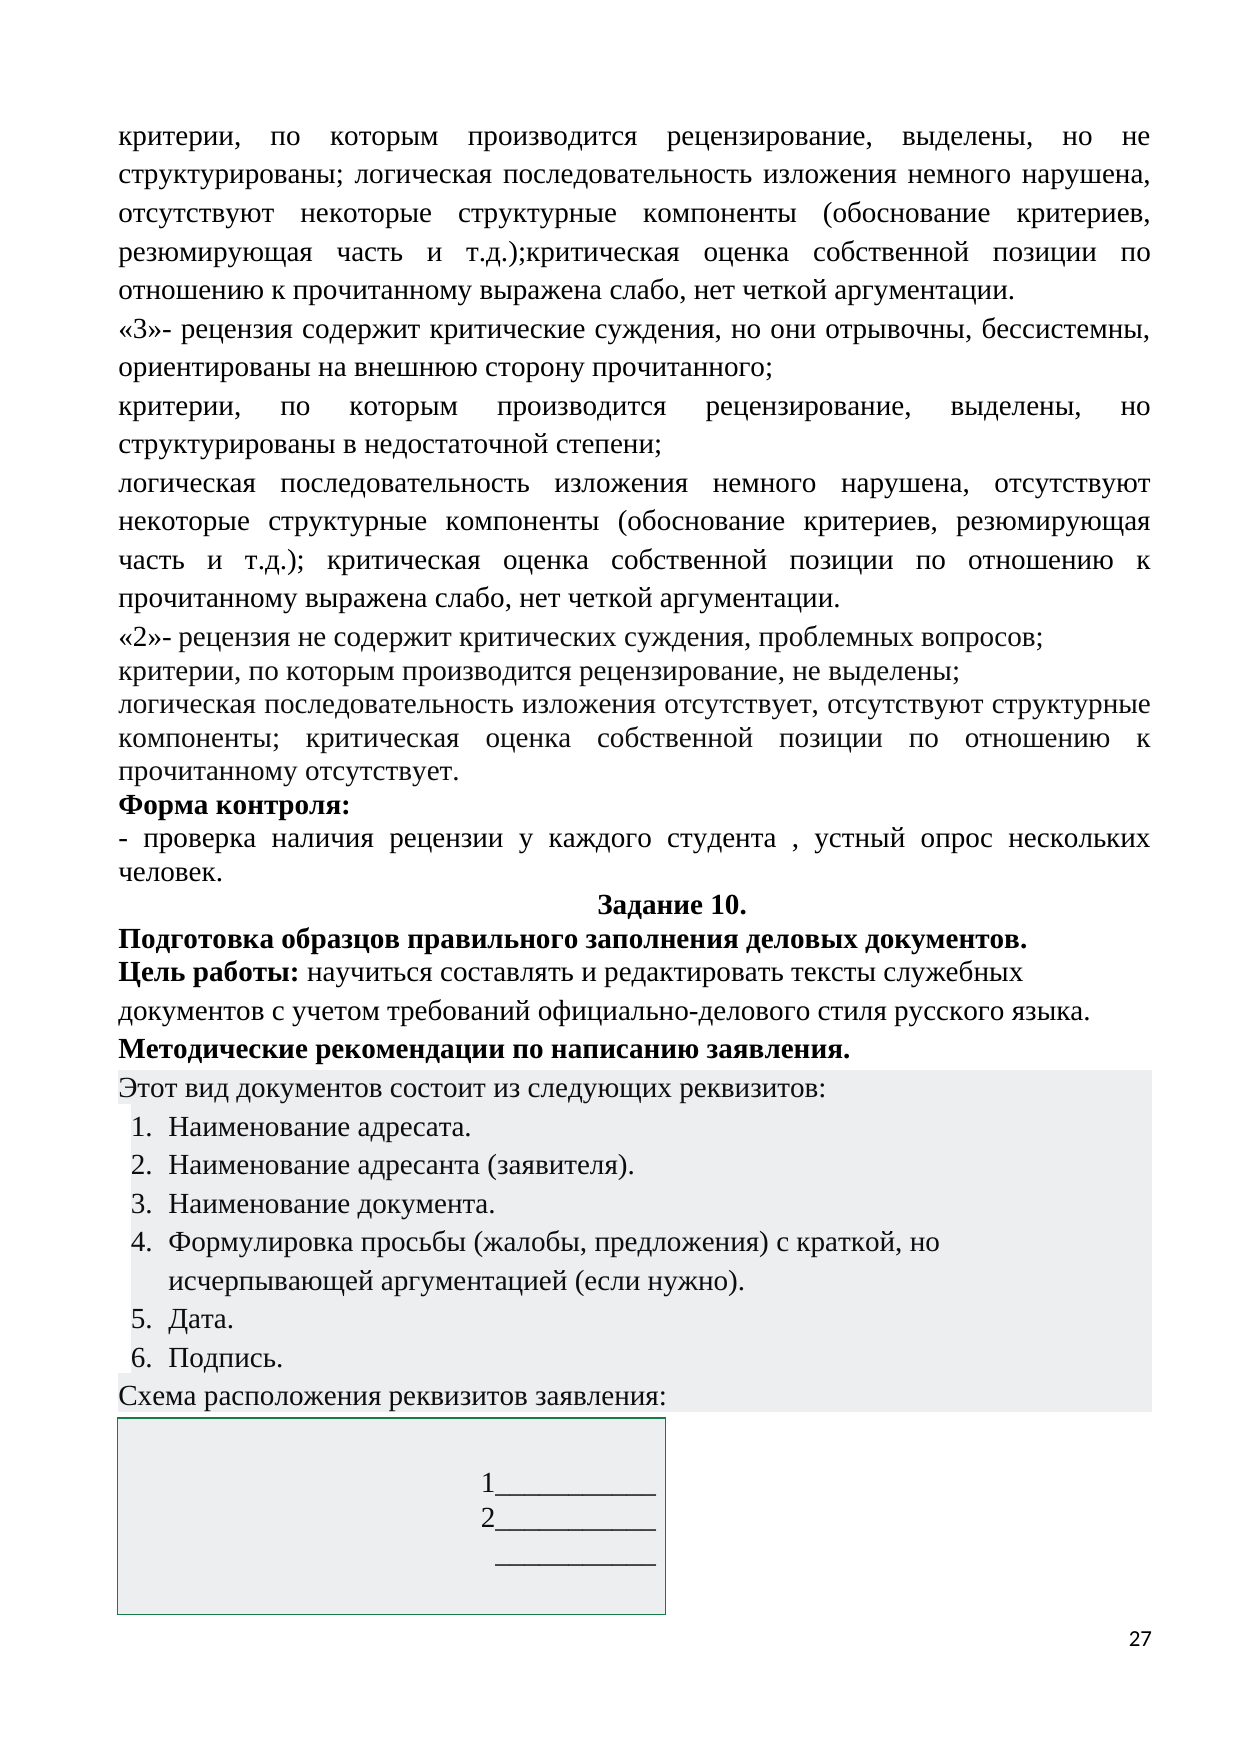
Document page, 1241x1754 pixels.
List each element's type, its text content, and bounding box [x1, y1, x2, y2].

text критерии, по которым производится рецензирование, выделены, но структурированы в недостаточной степени; [118, 388, 1152, 460]
text Подготовка образцов правильного заполнения деловых документов. [118, 921, 1152, 954]
text «2»- рецензия не содержит критических суждения, проблемных вопросов; [118, 619, 1152, 653]
text логическая последовательность изложения немного нарушена, отсутствуют некоторые структурные компоненты (обоснование критериев, резюмирующая часть и т.д.); критическая оценка собственной позиции по отношению к прочитанному выражена слабо, нет четкой аргументации. [118, 465, 1152, 614]
list Наименование адресата. [131, 1109, 1152, 1142]
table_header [118, 1419, 665, 1614]
text Методические рекомендации по написанию заявления. [118, 1032, 1152, 1065]
list Подпись. [131, 1340, 1152, 1373]
text Задание 10. [118, 887, 1152, 921]
text критерии, по которым производится рецензирование, выделены, но не структурированы; логическая последовательность изложения немного нарушена, отсутствуют некоторые структурные компоненты (обоснование критериев, резюмирующая часть и т.д.);критическая оценка собственной позиции по отношению к прочитанному выражена слабо, нет четкой аргументации. [118, 118, 1152, 306]
text - проверка наличия рецензии у каждого студента , устный опрос нескольких человек. [118, 820, 1152, 887]
text критерии, по которым производится рецензирование, не выделены; [118, 653, 1152, 686]
list Формулировка просьбы (жалобы, предложения) с краткой, но исчерпывающей аргументацией (если нужно). [131, 1224, 1152, 1296]
text Цель работы: научиться составлять и редактировать тексты служебных документов с учетом требований официально-делового стиля русского языка. [118, 954, 1152, 1027]
list Наименование документа. [131, 1186, 1152, 1219]
text Этот вид документов состоит из следующих реквизитов: [118, 1070, 1152, 1104]
text Схема расположения реквизитов заявления: [118, 1378, 1152, 1412]
list Дата. [131, 1301, 1152, 1335]
list Наименование адресанта (заявителя). [131, 1147, 1152, 1181]
text логическая последовательность изложения отсутствует, отсутствуют структурные компоненты; критическая оценка собственной позиции по отношению к прочитанному отсутствует. [118, 686, 1152, 787]
text Форма контроля: [118, 787, 1152, 820]
text «3»- рецензия содержит критические суждения, но они отрывочны, бессистемны, ориентированы на внешнюю сторону прочитанного; [118, 311, 1152, 383]
